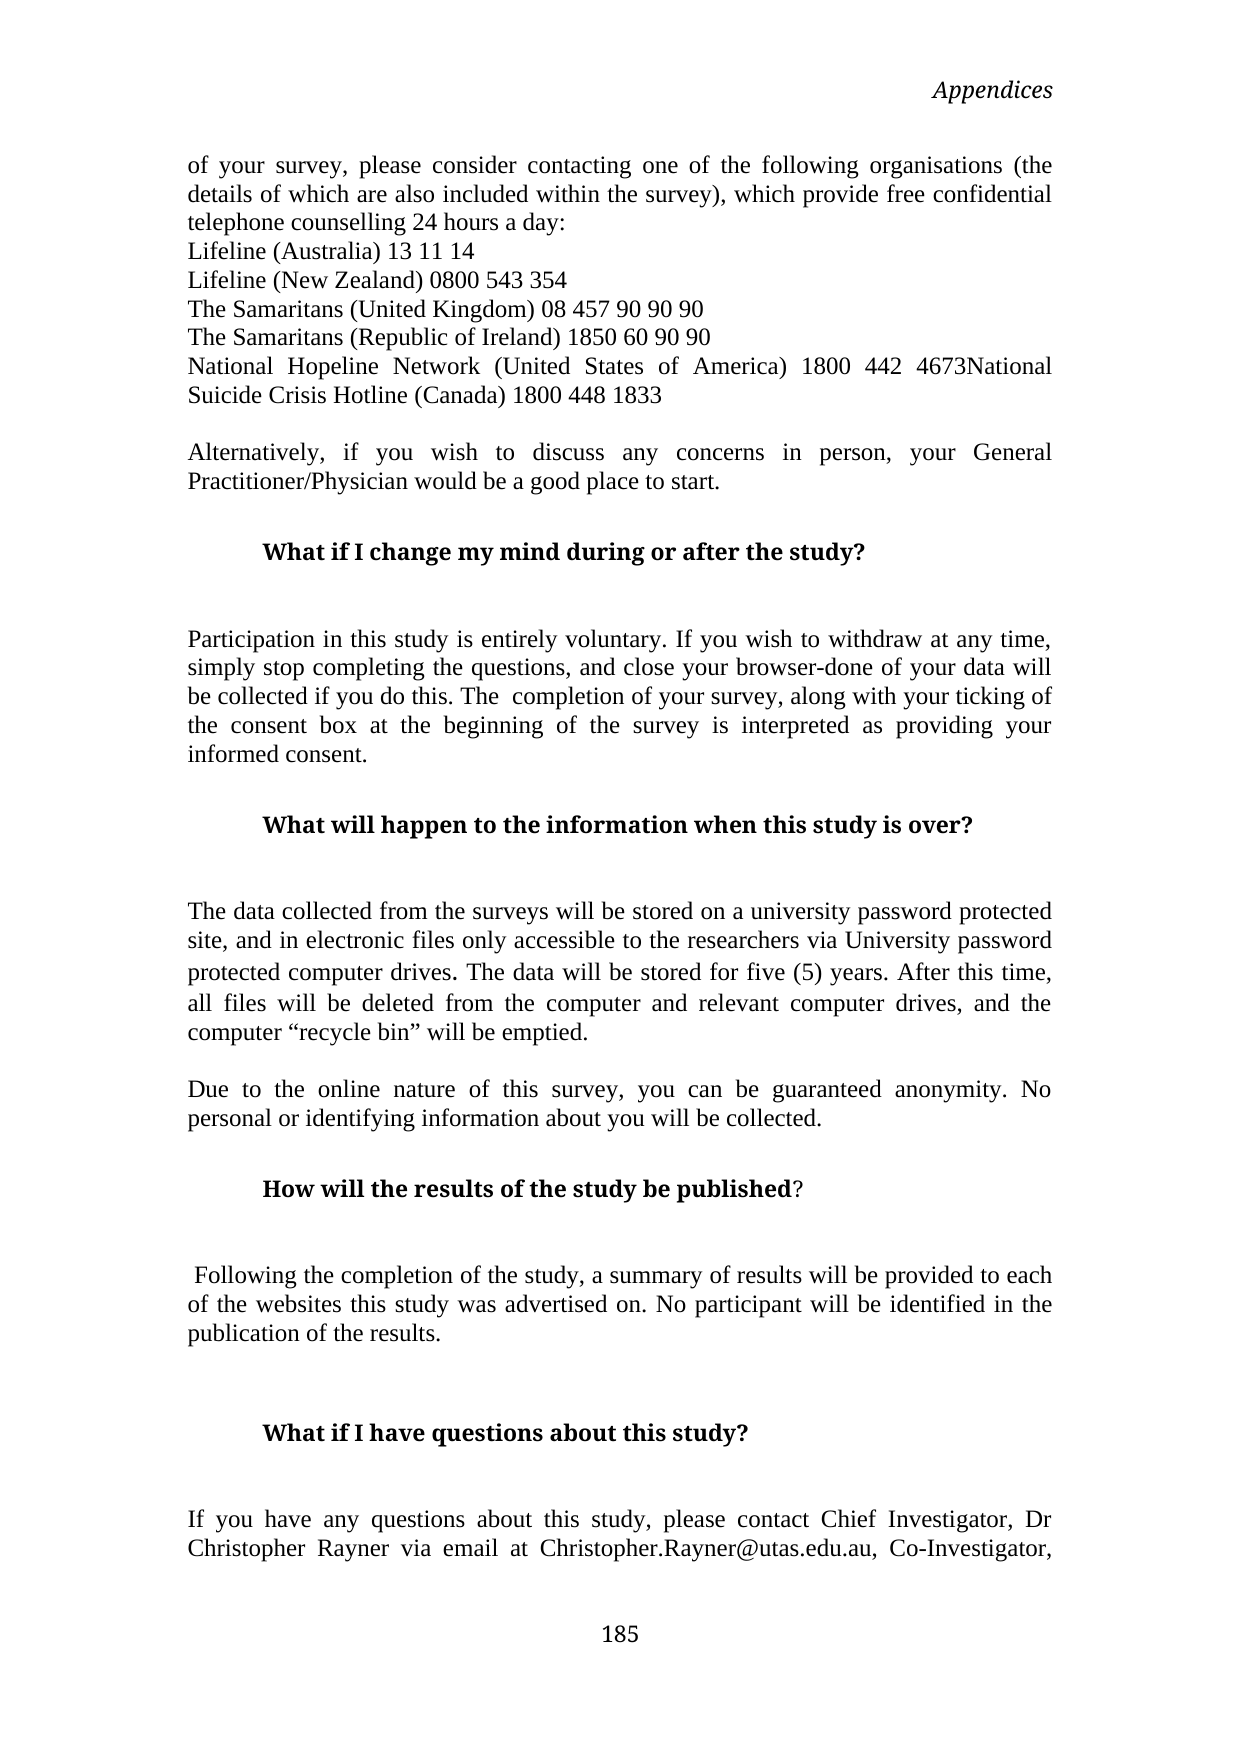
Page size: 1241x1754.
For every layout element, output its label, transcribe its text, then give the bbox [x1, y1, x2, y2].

text National Hopeline Network (United States of America) 1800 442 4673National Suicide Crisis Hotline (Canada) 1800 448 1833 [187, 351, 1053, 409]
list How will the results of the study be published? [262, 1173, 1053, 1204]
text Lifeline (New Zealand) 0800 543 354 [187, 265, 1053, 294]
text The Samaritans (Republic of Ireland) 1850 60 90 90 [187, 322, 1053, 351]
text Participation in this study is entirely voluntary. If you wish to withdraw at any time, simply stop completing the questions, and close your browser-done of your data will be collected if you do this. The completion of your survey, along with your ticking of the consent box at the beginning of the survey is interpreted as providing your informed consent. [187, 624, 1053, 767]
text The data collected from the surveys will be stored on a university password protected site, and in electronic files only accessible to the researchers via University password protected computer drives. The data will be stored for five (5) years. After this time, all files will be deleted from the computer and relevant computer drives, and the computer “recycle bin” will be emptied. [187, 896, 1053, 1045]
list What will happen to the information when this study is over? [262, 809, 1053, 840]
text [187, 150, 1053, 236]
list What if I have questions about this study? [262, 1417, 1053, 1448]
text Lifeline (Australia) 13 11 14 [187, 236, 1053, 265]
list What if I change my mind during or after the study? [262, 536, 1053, 567]
text Alternatively, if you wish to discuss any concerns in person, your General Practitioner/Physician would be a good place to start. [187, 437, 1053, 495]
text The Samaritans (United Kingdom) 08 457 90 90 90 [187, 294, 1053, 322]
text Following the completion of the study, a summary of results will be provided to each of the websites this study was advertised on. No participant will be identified in the publication of the results. [187, 1260, 1053, 1347]
text Due to the online nature of this survey, you can be guaranteed anonymity. No personal or identifying information about you will be collected. [187, 1074, 1053, 1132]
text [187, 1504, 1053, 1562]
